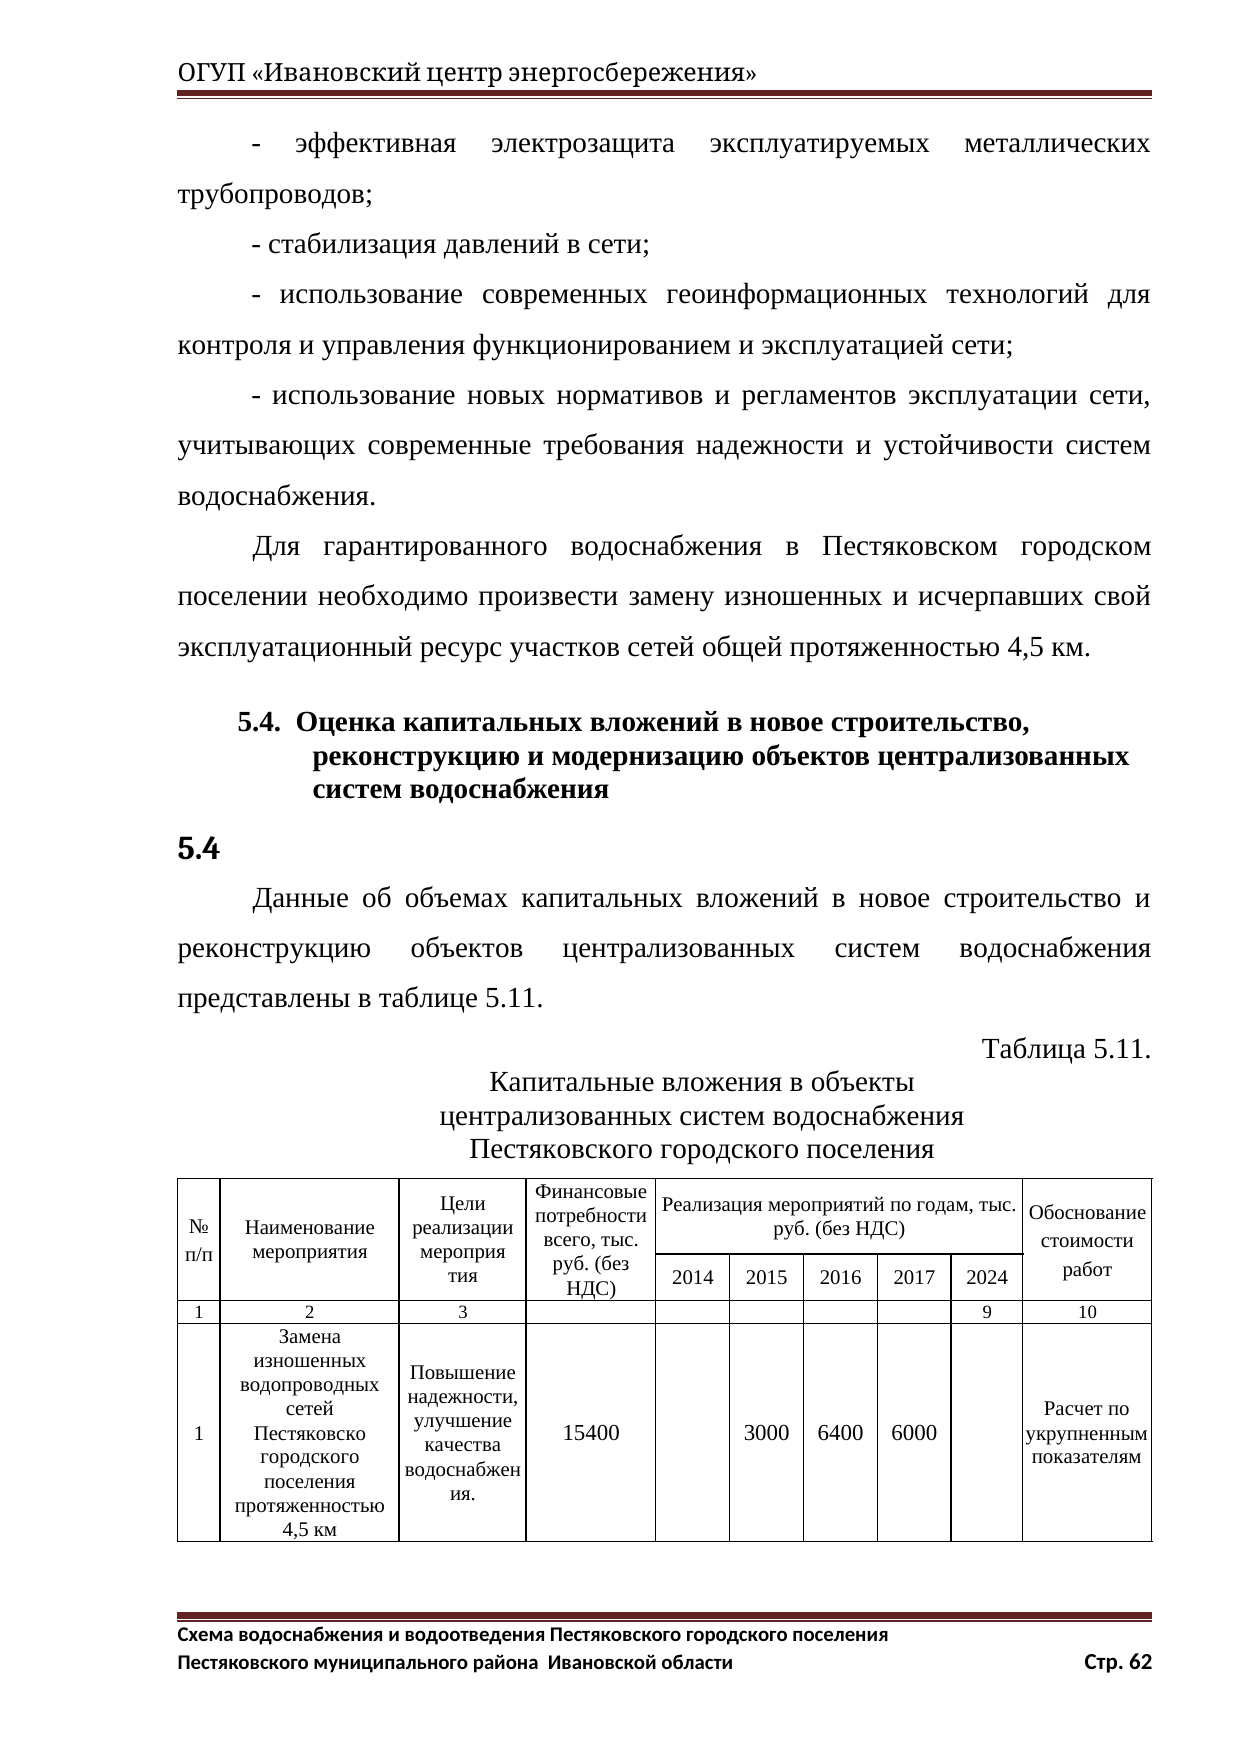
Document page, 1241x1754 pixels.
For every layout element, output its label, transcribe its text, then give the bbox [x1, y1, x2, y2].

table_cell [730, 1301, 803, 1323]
subtitle Оценка капитальных вложений в новое строительство, реконструкцию и модернизацию объектов централизованных систем водоснабжения [237, 704, 1152, 805]
text Для гарантированного водоснабжения в Пестяковском городском поселении необходимо произвести замену изношенных и исчерпавших свой эксплуатационный ресурс участков сетей общей протяженностью 4,5 км. [177, 528, 1152, 662]
text - стабилизация давлений в сети; [177, 226, 1152, 260]
text централизованных систем водоснабжения [177, 1098, 1152, 1132]
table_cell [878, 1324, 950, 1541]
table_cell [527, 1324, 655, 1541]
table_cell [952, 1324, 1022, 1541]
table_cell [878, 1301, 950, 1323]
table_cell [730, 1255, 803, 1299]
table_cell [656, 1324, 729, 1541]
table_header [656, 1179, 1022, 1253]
text Таблица 5.11. [177, 1031, 1152, 1064]
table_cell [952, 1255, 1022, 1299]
text - эффективная электрозащита эксплуатируемых металлических трубопроводов; [177, 126, 1152, 209]
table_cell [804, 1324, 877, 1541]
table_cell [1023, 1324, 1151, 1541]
text Капитальные вложения в объекты [177, 1064, 1152, 1098]
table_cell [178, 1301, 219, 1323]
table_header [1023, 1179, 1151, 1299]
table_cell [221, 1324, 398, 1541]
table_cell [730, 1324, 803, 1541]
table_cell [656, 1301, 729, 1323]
text Данные об объемах капитальных вложений в новое строительство и реконструкцию объектов централизованных систем водоснабжения представлены в таблице 5.11. [177, 880, 1152, 1014]
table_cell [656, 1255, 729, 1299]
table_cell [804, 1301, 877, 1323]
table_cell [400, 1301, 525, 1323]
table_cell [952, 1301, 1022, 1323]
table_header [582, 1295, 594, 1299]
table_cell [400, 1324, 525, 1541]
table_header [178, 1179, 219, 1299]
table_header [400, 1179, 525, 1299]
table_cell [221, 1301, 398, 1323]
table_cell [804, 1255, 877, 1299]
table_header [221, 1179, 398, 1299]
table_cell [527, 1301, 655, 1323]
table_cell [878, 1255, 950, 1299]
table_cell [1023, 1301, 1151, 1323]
text Пестяковского городского поселения [177, 1132, 1152, 1165]
text - использование новых нормативов и регламентов эксплуатации сети, учитывающих современные требования надежности и устойчивости систем водоснабжения. [177, 377, 1152, 511]
text - использование современных геоинформационных технологий для контроля и управления функционированием и эксплуатацией сети; [177, 277, 1152, 360]
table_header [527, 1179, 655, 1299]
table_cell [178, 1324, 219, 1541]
